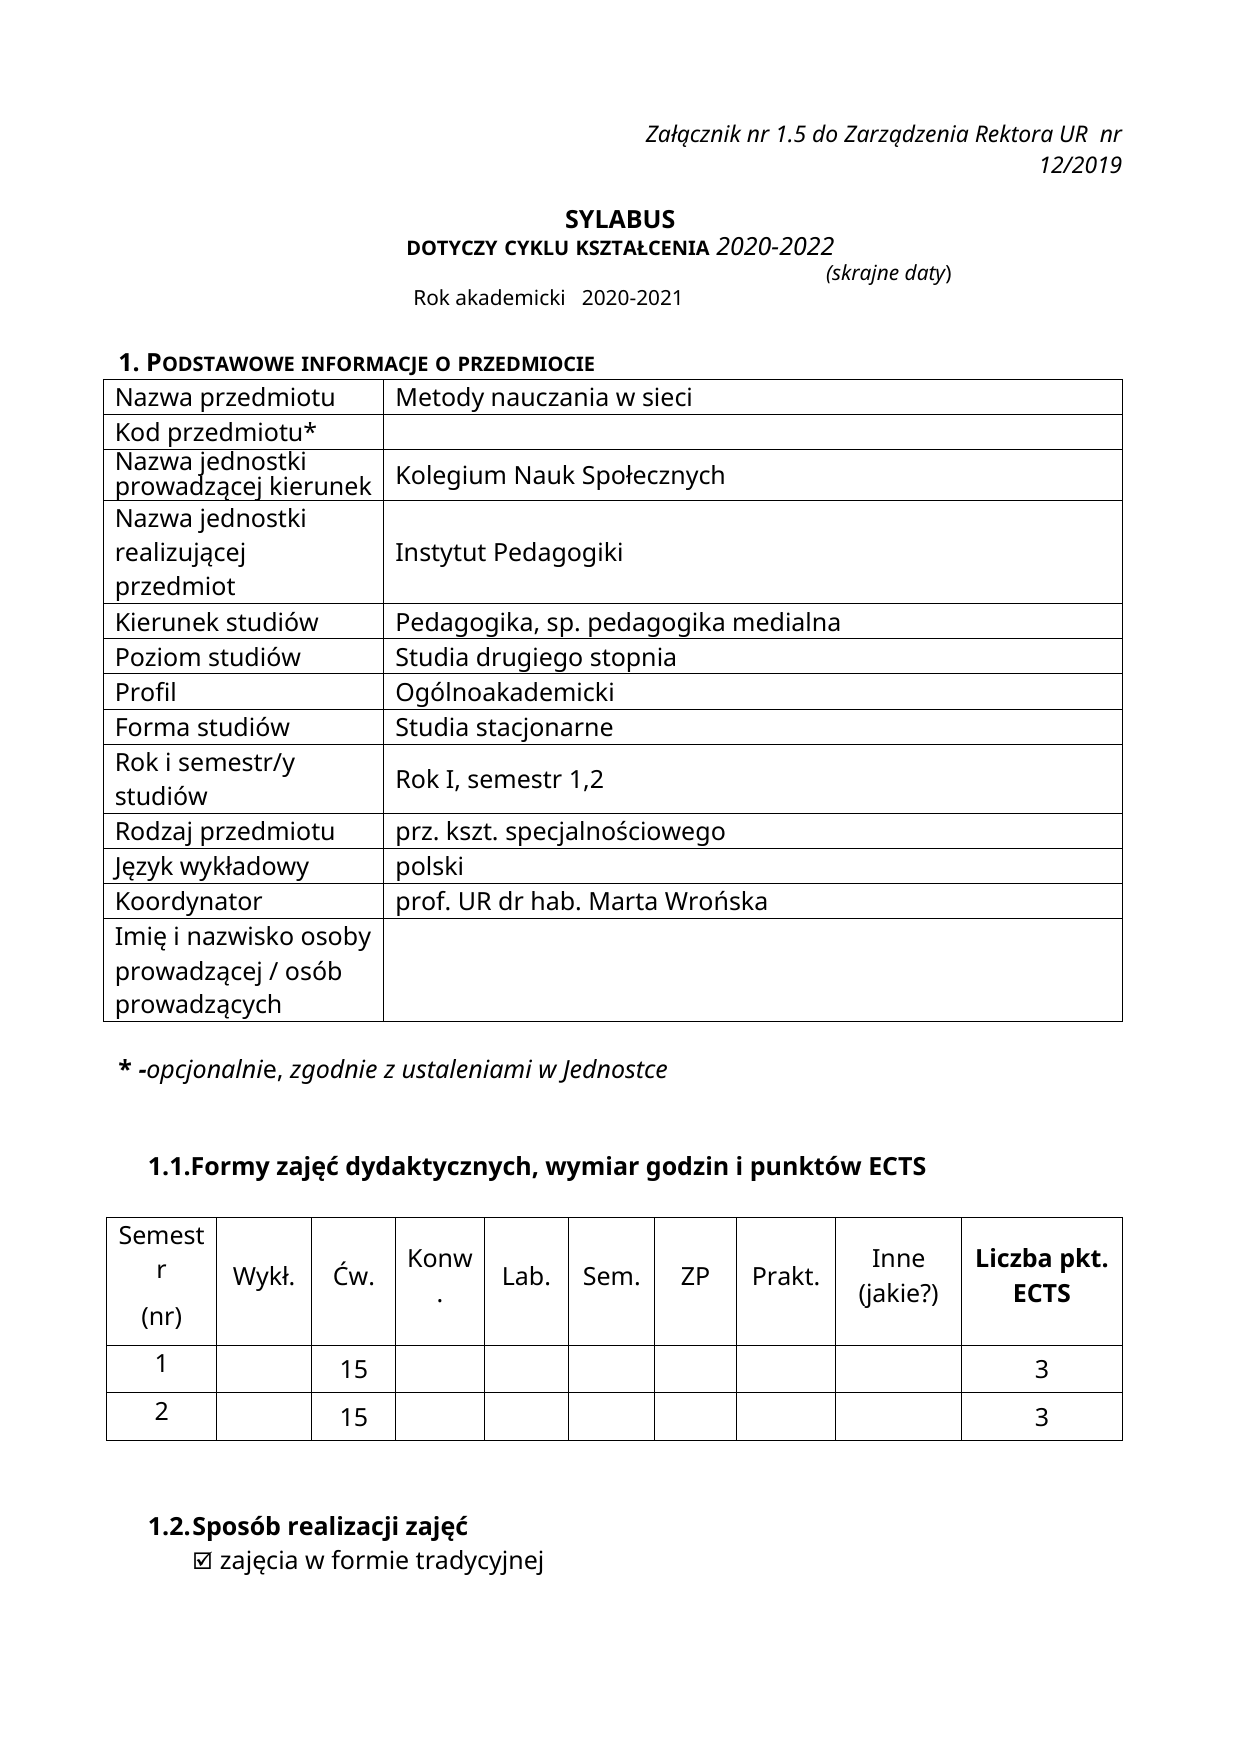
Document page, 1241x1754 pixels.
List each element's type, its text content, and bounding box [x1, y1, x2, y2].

text Rok akademicki 2020-2021 [118, 286, 1122, 311]
table_cell prz. kszt. specjalnościowego [384, 814, 1122, 848]
table_header Ćw. [312, 1218, 395, 1345]
table_cell Kierunek studiów [104, 604, 383, 638]
text 1. Podstawowe informacje o przedmiocie [118, 344, 1122, 379]
table_header Prakt. [737, 1218, 835, 1345]
table_header Liczba pkt. ECTS [962, 1218, 1122, 1345]
table_cell 1 [107, 1346, 216, 1392]
text 1.2. Sposób realizacji zajęć [148, 1509, 1122, 1543]
table_header Metody nauczania w sieci [384, 380, 1122, 414]
table_cell Pedagogika, sp. pedagogika medialna [384, 604, 1122, 638]
table_cell Kod przedmiotu* [104, 415, 383, 449]
table_cell [485, 1346, 568, 1392]
table_cell Język wykładowy [104, 849, 383, 883]
table_cell [396, 1346, 484, 1392]
table_cell 15 [312, 1393, 395, 1439]
text dotyczy cyklu kształcenia 2020-2022 [118, 236, 1122, 261]
table_header Nazwa przedmiotu [104, 380, 383, 414]
table_cell Rok i semestr/y studiów [104, 745, 383, 813]
table_cell Imię i nazwisko osoby prowadzącej / osób prowadzących [104, 919, 383, 1021]
table_cell Studia drugiego stopnia [384, 639, 1122, 673]
table_cell [217, 1346, 311, 1392]
table_header Wykł. [217, 1218, 311, 1345]
table_cell polski [384, 849, 1122, 883]
text SYLABUS [118, 201, 1122, 236]
table_header Semestr (nr) [107, 1218, 216, 1345]
table_cell Rodzaj przedmiotu [104, 814, 383, 848]
text Załącznik nr 1.5 do Zarządzenia Rektora UR nr 12/2019 [118, 118, 1122, 181]
table_cell Ogólnoakademicki [384, 674, 1122, 708]
table_cell [569, 1346, 654, 1392]
table_header Lab. [485, 1218, 568, 1345]
table_cell Instytut Pedagogiki [384, 501, 1122, 603]
table_cell Poziom studiów [104, 639, 383, 673]
table_header Konw. [396, 1218, 484, 1345]
table_cell [737, 1346, 835, 1392]
table_cell [737, 1393, 835, 1439]
table_header Inne (jakie?) [836, 1218, 961, 1345]
table_cell [384, 919, 1122, 1021]
table_cell Studia stacjonarne [384, 710, 1122, 743]
table_cell Kolegium Nauk Społecznych [384, 450, 1122, 500]
table_cell prof. UR dr hab. Marta Wrońska [384, 884, 1122, 918]
table_header ZP [655, 1218, 736, 1345]
table_cell [836, 1393, 961, 1439]
table_cell Koordynator [104, 884, 383, 918]
table_cell 3 [962, 1393, 1122, 1439]
table_cell [217, 1393, 311, 1439]
text 1.1.Formy zajęć dydaktycznych, wymiar godzin i punktów ECTS [148, 1149, 1122, 1183]
table_cell 3 [962, 1346, 1122, 1392]
table_cell Nazwa jednostki prowadzącej kierunek [104, 450, 383, 500]
text (skrajne daty) [118, 261, 1122, 286]
table_cell [485, 1393, 568, 1439]
table_cell 15 [312, 1346, 395, 1392]
text zajęcia w formie tradycyjnej [192, 1543, 1122, 1577]
table_cell Profil [104, 674, 383, 708]
table_header Sem. [569, 1218, 654, 1345]
table_cell [655, 1393, 736, 1439]
table_cell [569, 1393, 654, 1439]
table_cell [836, 1346, 961, 1392]
table_cell Rok I, semestr 1,2 [384, 745, 1122, 813]
table_cell [655, 1346, 736, 1392]
table_cell [384, 415, 1122, 449]
table_cell Forma studiów [104, 710, 383, 743]
table_cell [396, 1393, 484, 1439]
table_cell 2 [107, 1393, 216, 1439]
text * -opcjonalnie, zgodnie z ustaleniami w Jednostce [118, 1051, 1122, 1086]
table_cell Nazwa jednostki realizującej przedmiot [104, 501, 383, 603]
